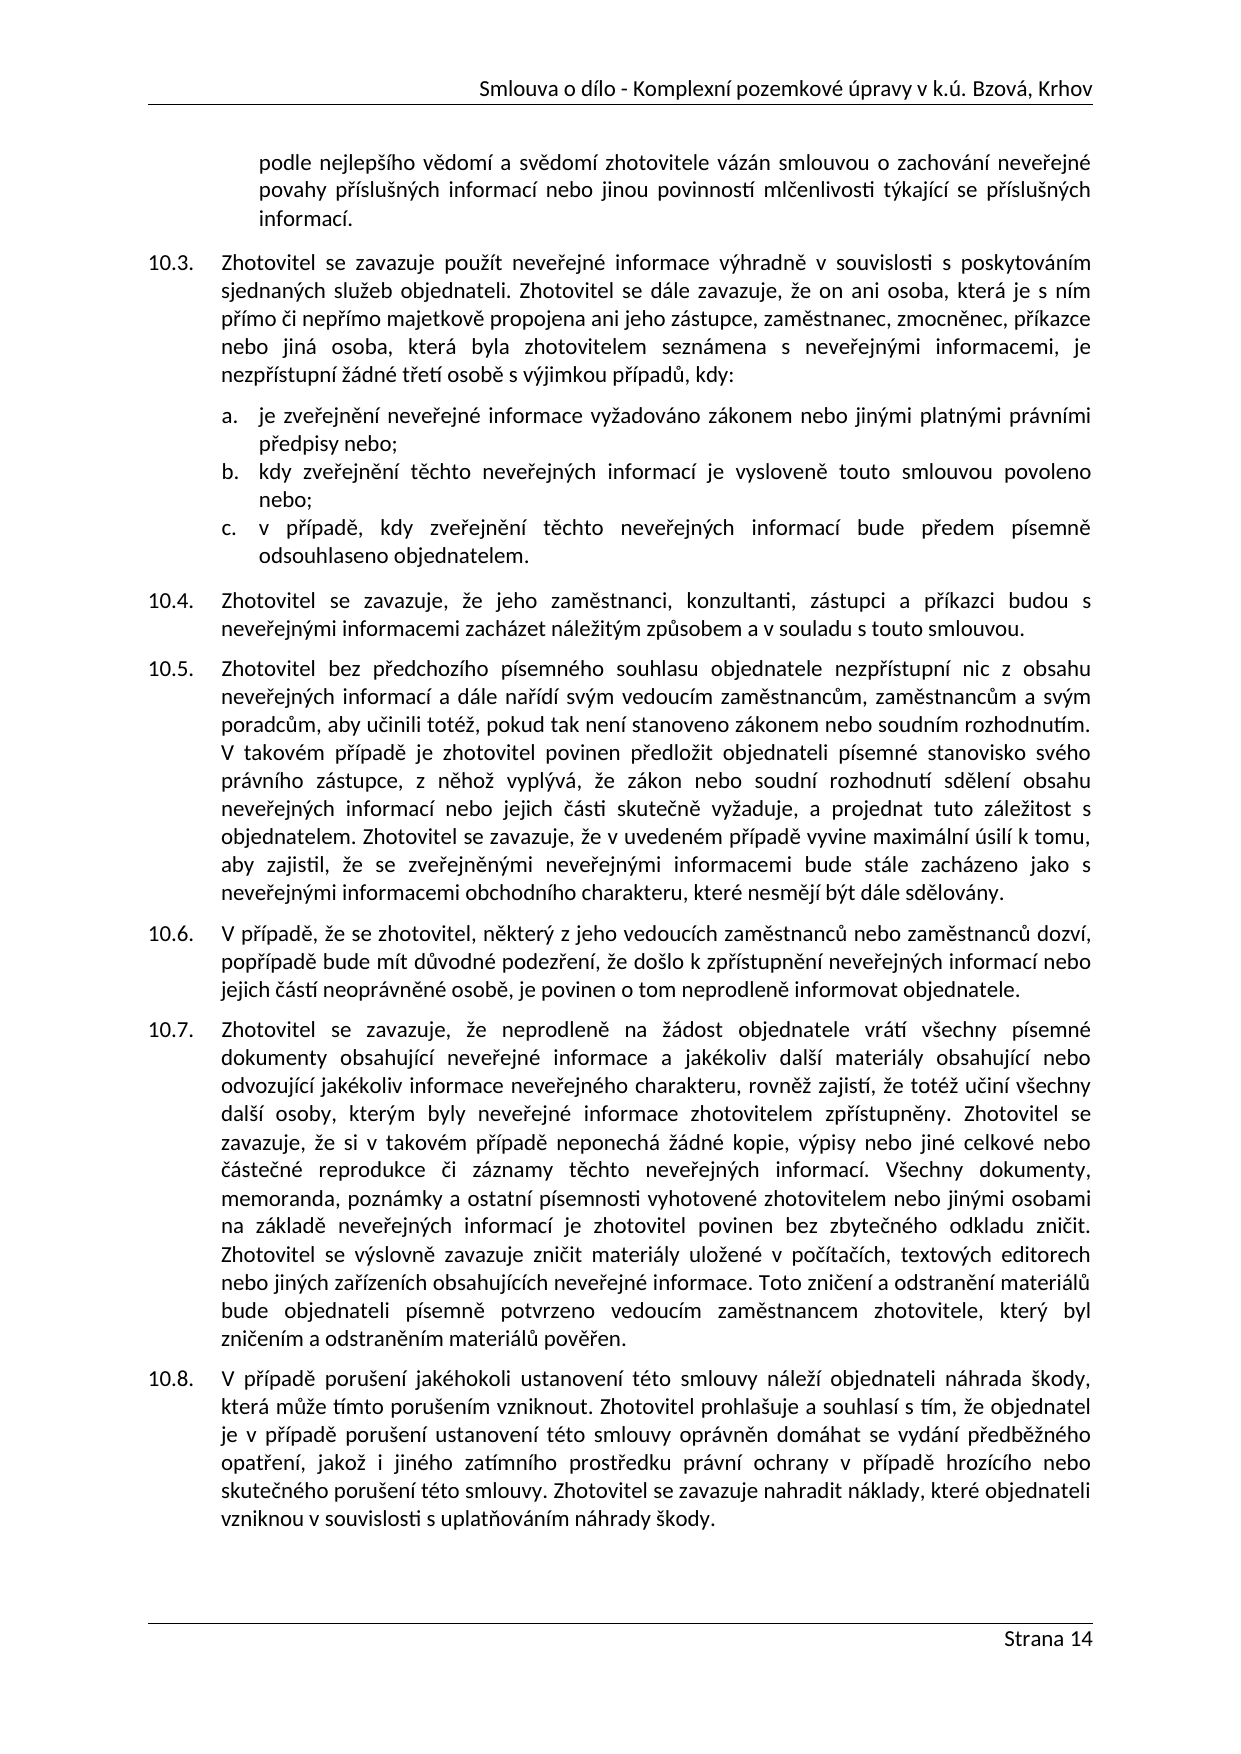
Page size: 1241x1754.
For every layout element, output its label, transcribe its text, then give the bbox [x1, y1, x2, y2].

text Zhotovitel bez předchozího písemného souhlasu objednatele nezpřístupní nic z obsahu neveřejných informací a dále nařídí svým vedoucím zaměstnancům, zaměstnancům a svým poradcům, aby učinili totéž, pokud tak není stanoveno zákonem nebo soudním rozhodnutím. V takovém případě je zhotovitel povinen předložit objednateli písemné stanovisko svého právního zástupce, z něhož vyplývá, že zákon nebo soudní rozhodnutí sdělení obsahu neveřejných informací nebo jejich části skutečně vyžaduje, a projednat tuto záležitost s objednatelem. Zhotovitel se zavazuje, že v uvedeném případě vyvine maximální úsilí k tomu, aby zajistil, že se zveřejněnými neveřejnými informacemi bude stále zacházeno jako s neveřejnými informacemi obchodního charakteru, které nesmějí být dále sdělovány. [148, 654, 1093, 906]
text Zhotovitel se zavazuje použít neveřejné informace výhradně v souvislosti s poskytováním sjednaných služeb objednateli. Zhotovitel se dále zavazuje, že on ani osoba, která je s ním přímo či nepřímo majetkově propojena ani jeho zástupce, zaměstnanec, zmocněnec, příkazce nebo jiná osoba, která byla zhotovitelem seznámena s neveřejnými informacemi, je nezpřístupní žádné třetí osobě s výjimkou případů, kdy: [148, 248, 1093, 388]
text Zhotovitel se zavazuje, že jeho zaměstnanci, konzultanti, zástupci a příkazci budou s neveřejnými informacemi zacházet náležitým způsobem a v souladu s touto smlouvou. [148, 586, 1093, 642]
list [221, 148, 1093, 232]
text Zhotovitel se zavazuje, že neprodleně na žádost objednatele vrátí všechny písemné dokumenty obsahující neveřejné informace a jakékoliv další materiály obsahující nebo odvozující jakékoliv informace neveřejného charakteru, rovněž zajistí, že totéž učiní všechny další osoby, kterým byly neveřejné informace zhotovitelem zpřístupněny. Zhotovitel se zavazuje, že si v takovém případě neponechá žádné kopie, výpisy nebo jiné celkové nebo částečné reprodukce či záznamy těchto neveřejných informací. Všechny dokumenty, memoranda, poznámky a ostatní písemnosti vyhotovené zhotovitelem nebo jinými osobami na základě neveřejných informací je zhotovitel povinen bez zbytečného odkladu zničit. Zhotovitel se výslovně zavazuje zničit materiály uložené v počítačích, textových editorech nebo jiných zařízeních obsahujících neveřejné informace. Toto zničení a odstranění materiálů bude objednateli písemně potvrzeno vedoucím zaměstnancem zhotovitele, který byl zničením a odstraněním materiálů pověřen. [148, 1016, 1093, 1352]
list v případě, kdy zveřejnění těchto neveřejných informací bude předem písemně odsouhlaseno objednatelem. [221, 513, 1093, 569]
text V případě porušení jakéhokoli ustanovení této smlouvy náleží objednateli náhrada škody, která může tímto porušením vzniknout. Zhotovitel prohlašuje a souhlasí s tím, že objednatel je v případě porušení ustanovení této smlouvy oprávněn domáhat se vydání předběžného opatření, jakož i jiného zatímního prostředku právní ochrany v případě hrozícího nebo skutečného porušení této smlouvy. Zhotovitel se zavazuje nahradit náklady, které objednateli vzniknou v souvislosti s uplatňováním náhrady škody. [148, 1364, 1093, 1532]
list kdy zveřejnění těchto neveřejných informací je vysloveně touto smlouvou povoleno nebo; [221, 457, 1093, 513]
text V případě, že se zhotovitel, některý z jeho vedoucích zaměstnanců nebo zaměstnanců dozví, popřípadě bude mít důvodné podezření, že došlo k zpřístupnění neveřejných informací nebo jejich částí neoprávněné osobě, je povinen o tom neprodleně informovat objednatele. [148, 919, 1093, 1003]
list je zveřejnění neveřejné informace vyžadováno zákonem nebo jinými platnými právními předpisy nebo; [221, 401, 1093, 457]
